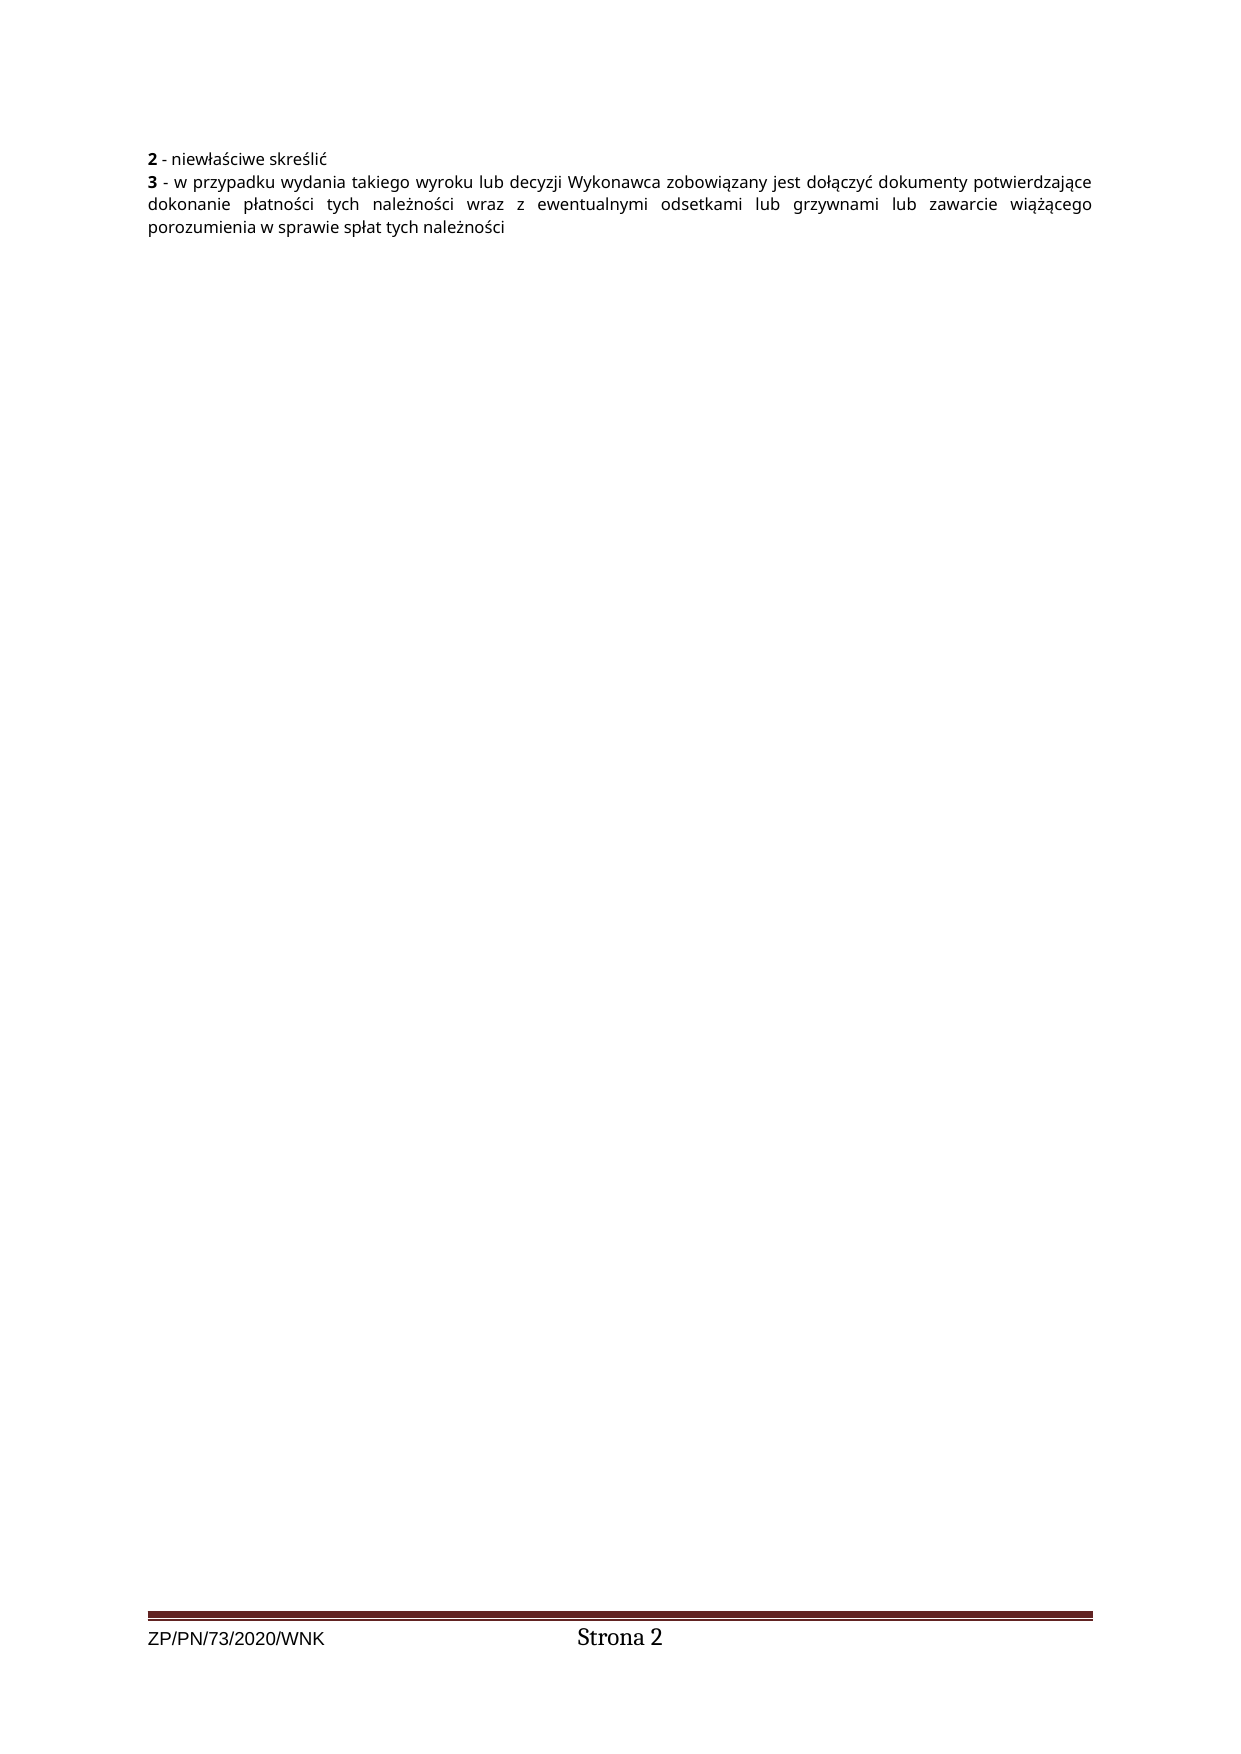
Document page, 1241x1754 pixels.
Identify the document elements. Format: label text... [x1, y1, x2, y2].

text 3 - w przypadku wydania takiego wyroku lub decyzji Wykonawca zobowiązany jest dołączyć dokumenty potwierdzające dokonanie płatności tych należności wraz z ewentualnymi odsetkami lub grzywnami lub zawarcie wiążącego porozumienia w sprawie spłat tych należności [148, 170, 1093, 238]
text 2 - niewłaściwe skreślić [148, 148, 1093, 170]
